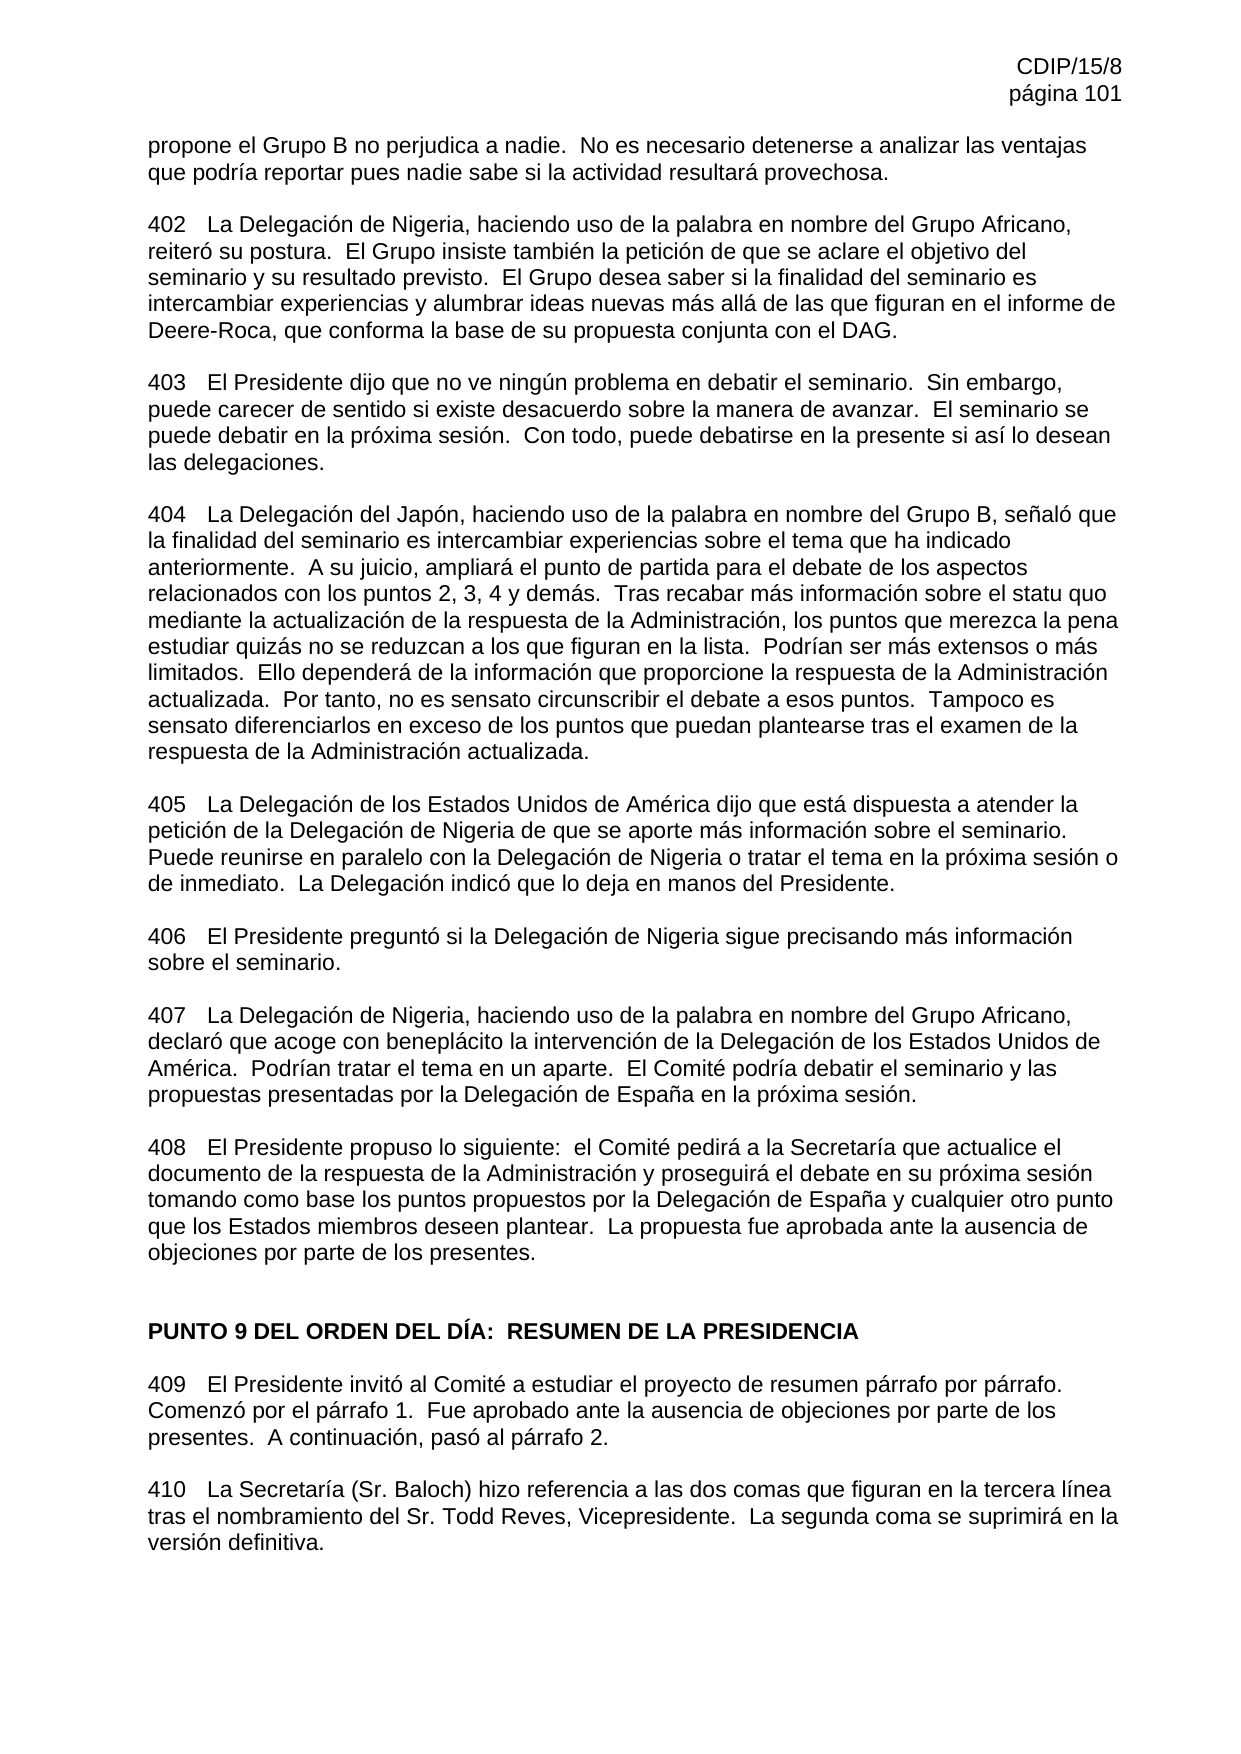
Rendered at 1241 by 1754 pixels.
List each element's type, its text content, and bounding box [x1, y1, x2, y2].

text PUNTO 9 DEL ORDEN DEL DÍA: RESUMEN DE LA PRESIDENCIA [148, 1318, 1126, 1344]
text La Delegación de Nigeria, haciendo uso de la palabra en nombre del Grupo Africano, reiteró su postura. El Grupo insiste también la petición de que se aclare el objetivo del seminario y su resultado previsto. El Grupo desea saber si la finalidad del seminario es intercambiar experiencias y alumbrar ideas nuevas más allá de las que figuran en el informe de Deere-Roca, que conforma la base de su propuesta conjunta con el DAG. [148, 211, 1126, 343]
text El Presidente propuso lo siguiente: el Comité pedirá a la Secretaría que actualice el documento de la respuesta de la Administración y proseguirá el debate en su próxima sesión tomando como base los puntos propuestos por la Delegación de España y cualquier otro punto que los Estados miembros deseen plantear. La propuesta fue aprobada ante la ausencia de objeciones por parte de los presentes. [148, 1134, 1126, 1265]
text El Presidente preguntó si la Delegación de Nigeria sigue precisando más información sobre el seminario. [148, 923, 1126, 976]
text La Delegación de Nigeria, haciendo uso de la palabra en nombre del Grupo Africano, declaró que acoge con beneplácito la intervención de la Delegación de los Estados Unidos de América. Podrían tratar el tema en un aparte. El Comité podría debatir el seminario y las propuestas presentadas por la Delegación de España en la próxima sesión. [148, 1002, 1126, 1107]
text El Presidente dijo que no ve ningún problema en debatir el seminario. Sin embargo, puede carecer de sentido si existe desacuerdo sobre la manera de avanzar. El seminario se puede debatir en la próxima sesión. Con todo, puede debatirse en la presente si así lo desean las delegaciones. [148, 369, 1126, 475]
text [148, 132, 1126, 185]
text La Delegación de los Estados Unidos de América dijo que está dispuesta a atender la petición de la Delegación de Nigeria de que se aporte más información sobre el seminario. Puede reunirse en paralelo con la Delegación de Nigeria o tratar el tema en la próxima sesión o de inmediato. La Delegación indicó que lo deja en manos del Presidente. [148, 791, 1126, 896]
text La Secretaría (Sr. Baloch) hizo referencia a las dos comas que figuran en la tercera línea tras el nombramiento del Sr. Todd Reves, Vicepresidente. La segunda coma se suprimirá en la versión definitiva. [148, 1476, 1126, 1555]
text El Presidente invitó al Comité a estudiar el proyecto de resumen párrafo por párrafo. Comenzó por el párrafo 1. Fue aprobado ante la ausencia de objeciones por parte de los presentes. A continuación, pasó al párrafo 2. [148, 1371, 1126, 1450]
text La Delegación del Japón, haciendo uso de la palabra en nombre del Grupo B, señaló que la finalidad del seminario es intercambiar experiencias sobre el tema que ha indicado anteriormente. A su juicio, ampliará el punto de partida para el debate de los aspectos relacionados con los puntos 2, 3, 4 y demás. Tras recabar más información sobre el statu quo mediante la actualización de la respuesta de la Administración, los puntos que merezca la pena estudiar quizás no se reduzcan a los que figuran en la lista. Podrían ser más extensos o más limitados. Ello dependerá de la información que proporcione la respuesta de la Administración actualizada. Por tanto, no es sensato circunscribir el debate a esos puntos. Tampoco es sensato diferenciarlos en exceso de los puntos que puedan plantearse tras el examen de la respuesta de la Administración actualizada. [148, 501, 1126, 765]
